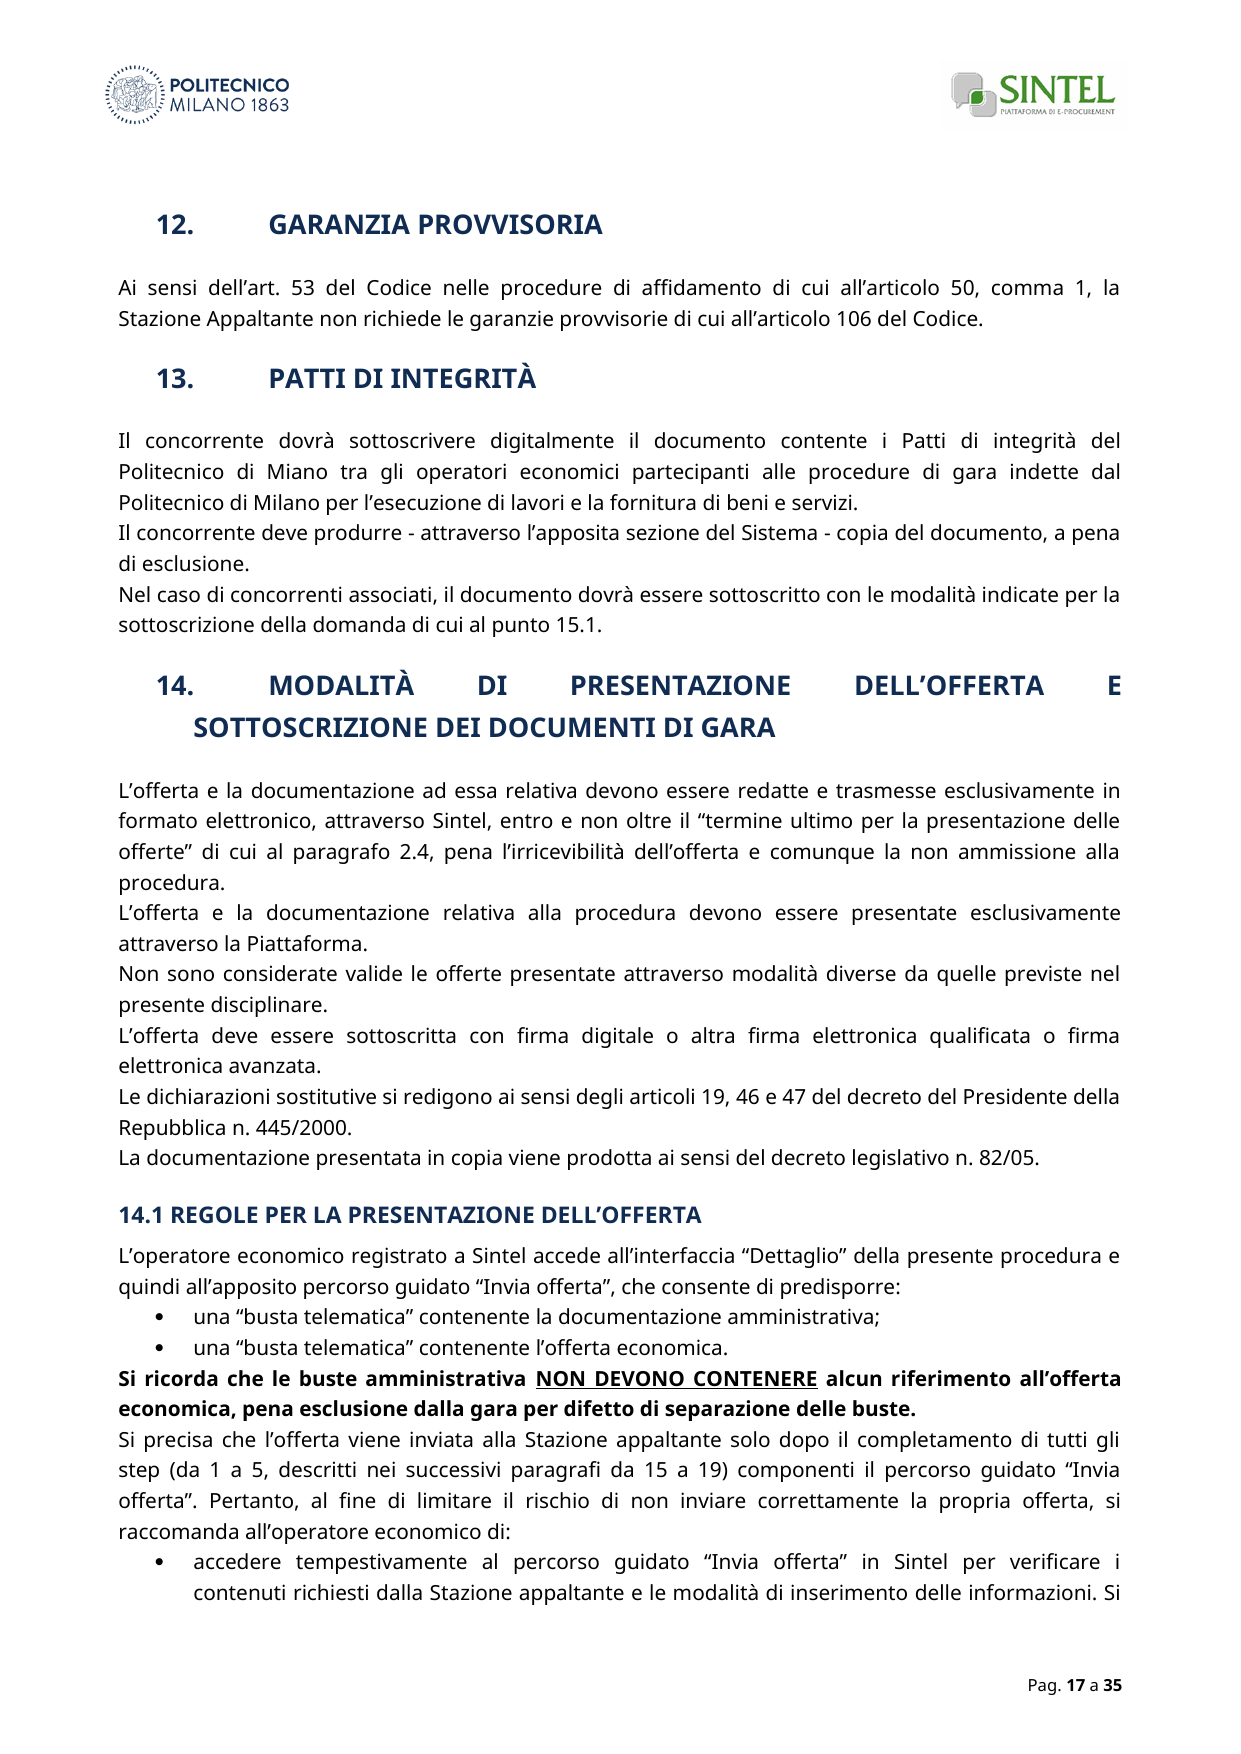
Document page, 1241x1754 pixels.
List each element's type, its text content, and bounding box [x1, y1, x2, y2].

text Non sono considerate valide le offerte presentate attraverso modalità diverse da quelle previste nel presente disciplinare. [118, 959, 1122, 1019]
text Nel caso di concorrenti associati, il documento dovrà essere sottoscritto con le modalità indicate per la sottoscrizione della domanda di cui al punto 15.1. [118, 580, 1122, 639]
subtitle MODALITÀ DI PRESENTAZIONE DELL’OFFERTA E SOTTOSCRIZIONE DEI DOCUMENTI DI GARA [156, 666, 1122, 745]
picture [103, 63, 293, 126]
text Si precisa che l’offerta viene inviata alla Stazione appaltante solo dopo il completamento di tutti gli step (da 1 a 5, descritti nei successivi paragrafi da 15 a 19) componenti il percorso guidato “Invia offerta”. Pertanto, al fine di limitare il rischio di non inviare correttamente la propria offerta, si raccomanda all’operatore economico di: [118, 1425, 1122, 1545]
text Le dichiarazioni sostitutive si redigono ai sensi degli articoli 19, 46 e 47 del decreto del Presidente della Repubblica n. 445/2000. [118, 1082, 1122, 1141]
text Il concorrente dovrà sottoscrivere digitalmente il documento contente i Patti di integrità del Politecnico di Miano tra gli operatori economici partecipanti alle procedure di gara indette dal Politecnico di Milano per l’esecuzione di lavori e la fornitura di beni e servizi. [118, 427, 1122, 516]
list una “busta telematica” contenente l’offerta economica. [156, 1333, 1122, 1361]
text Si ricorda che le buste amministrativa NON DEVONO CONTENERE alcun riferimento all’offerta economica, pena esclusione dalla gara per difetto di separazione delle buste. [118, 1364, 1122, 1423]
text L’offerta e la documentazione relativa alla procedura devono essere presentate esclusivamente attraverso la Piattaforma. [118, 898, 1122, 957]
subtitle 14.1 REGOLE PER LA PRESENTAZIONE DELL’OFFERTA [118, 1199, 1122, 1230]
text L’offerta e la documentazione ad essa relativa devono essere redatte e trasmesse esclusivamente in formato elettronico, attraverso Sintel, entro e non oltre il “termine ultimo per la presentazione delle offerte” di cui al paragrafo 2.4, pena l’irricevibilità dell’offerta e comunque la non ammissione alla procedura. [118, 776, 1122, 896]
text L’offerta deve essere sottoscritta con firma digitale o altra firma elettronica qualificata o firma elettronica avanzata. [118, 1021, 1122, 1080]
subtitle PATTI DI INTEGRITÀ [156, 359, 1122, 396]
text L’operatore economico registrato a Sintel accede all’interfaccia “Dettaglio” della presente procedura e quindi all’apposito percorso guidato “Invia offerta”, che consente di predisporre: [118, 1241, 1122, 1300]
picture [938, 59, 1128, 130]
list una “busta telematica” contenente la documentazione amministrativa; [156, 1302, 1122, 1331]
text Il concorrente deve produrre - attraverso l’apposita sezione del Sistema - copia del documento, a pena di esclusione. [118, 518, 1122, 578]
subtitle GARANZIA PROVVISORIA [156, 206, 1122, 242]
text Ai sensi dell’art. 53 del Codice nelle procedure di affidamento di cui all’articolo 50, comma 1, la Stazione Appaltante non richiede le garanzie provvisorie di cui all’articolo 106 del Codice. [118, 273, 1122, 332]
text La documentazione presentata in copia viene prodotta ai sensi del decreto legislativo n. 82/05. [118, 1143, 1122, 1172]
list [156, 1547, 1122, 1606]
